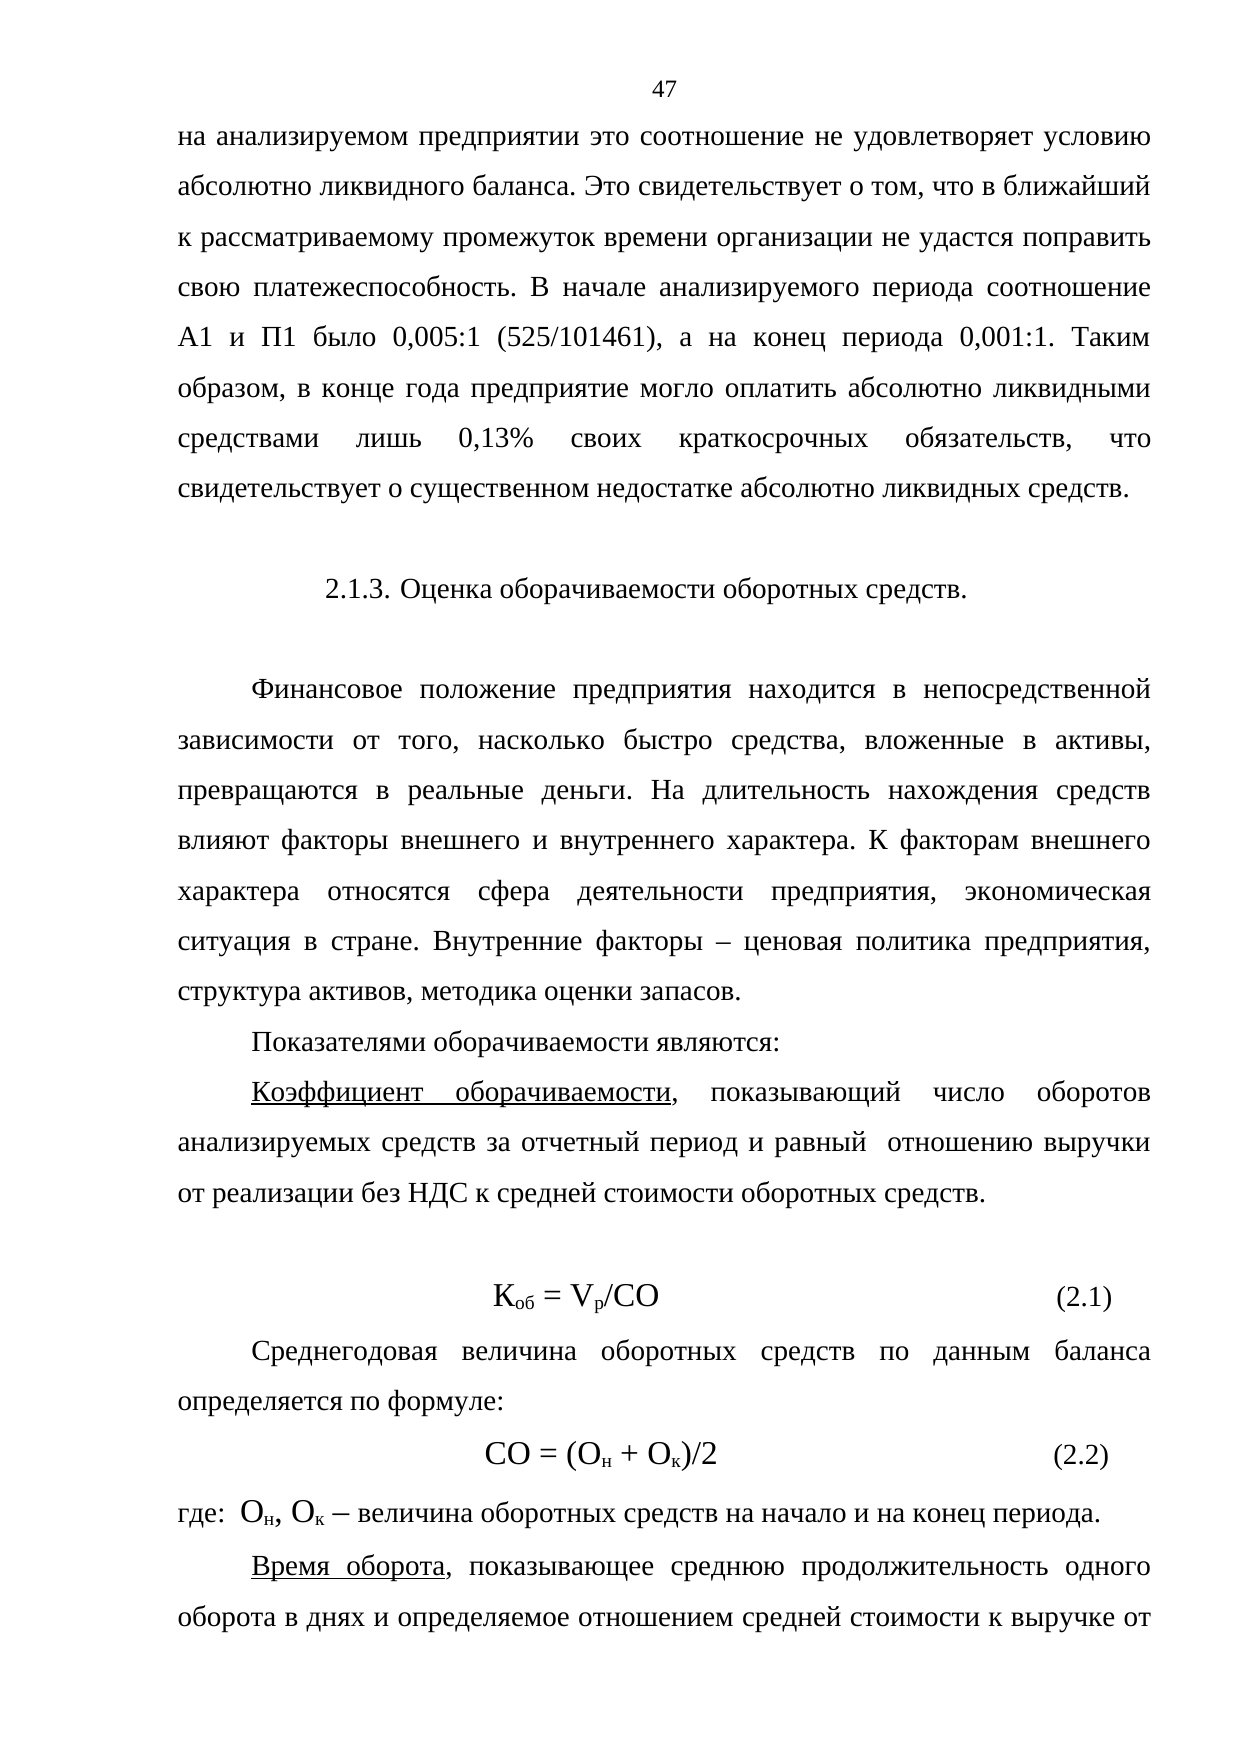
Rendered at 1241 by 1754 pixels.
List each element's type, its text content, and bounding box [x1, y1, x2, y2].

list Оценка оборачиваемости оборотных средств. [325, 571, 1152, 604]
text Среднегодовая величина оборотных средств по данным баланса определяется по формуле: [177, 1333, 1152, 1417]
text Показателями оборачиваемости являются: [177, 1024, 1152, 1057]
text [177, 118, 1152, 504]
text СО = (Он + Ок)/2 (2.2) [177, 1433, 1152, 1472]
text Коэффициент оборачиваемости, показывающий число оборотов анализируемых средств за отчетный период и равный отношению выручки от реализации без НДС к средней стоимости оборотных средств. [177, 1074, 1152, 1208]
text Финансовое положение предприятия находится в непосредственной зависимости от того, насколько быстро средства, вложенные в активы, превращаются в реальные деньги. На длительность нахождения средств влияют факторы внешнего и внутреннего характера. К факторам внешнего характера относятся сфера деятельности предприятия, экономическая ситуация в стране. Внутренние факторы – ценовая политика предприятия, структура активов, методика оценки запасов. [177, 672, 1152, 1007]
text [177, 1548, 1152, 1632]
text Коб = Vр/СО (2.1) [177, 1275, 1152, 1314]
text где: Он, Ок – величина оборотных средств на начало и на конец периода. [177, 1491, 1152, 1529]
